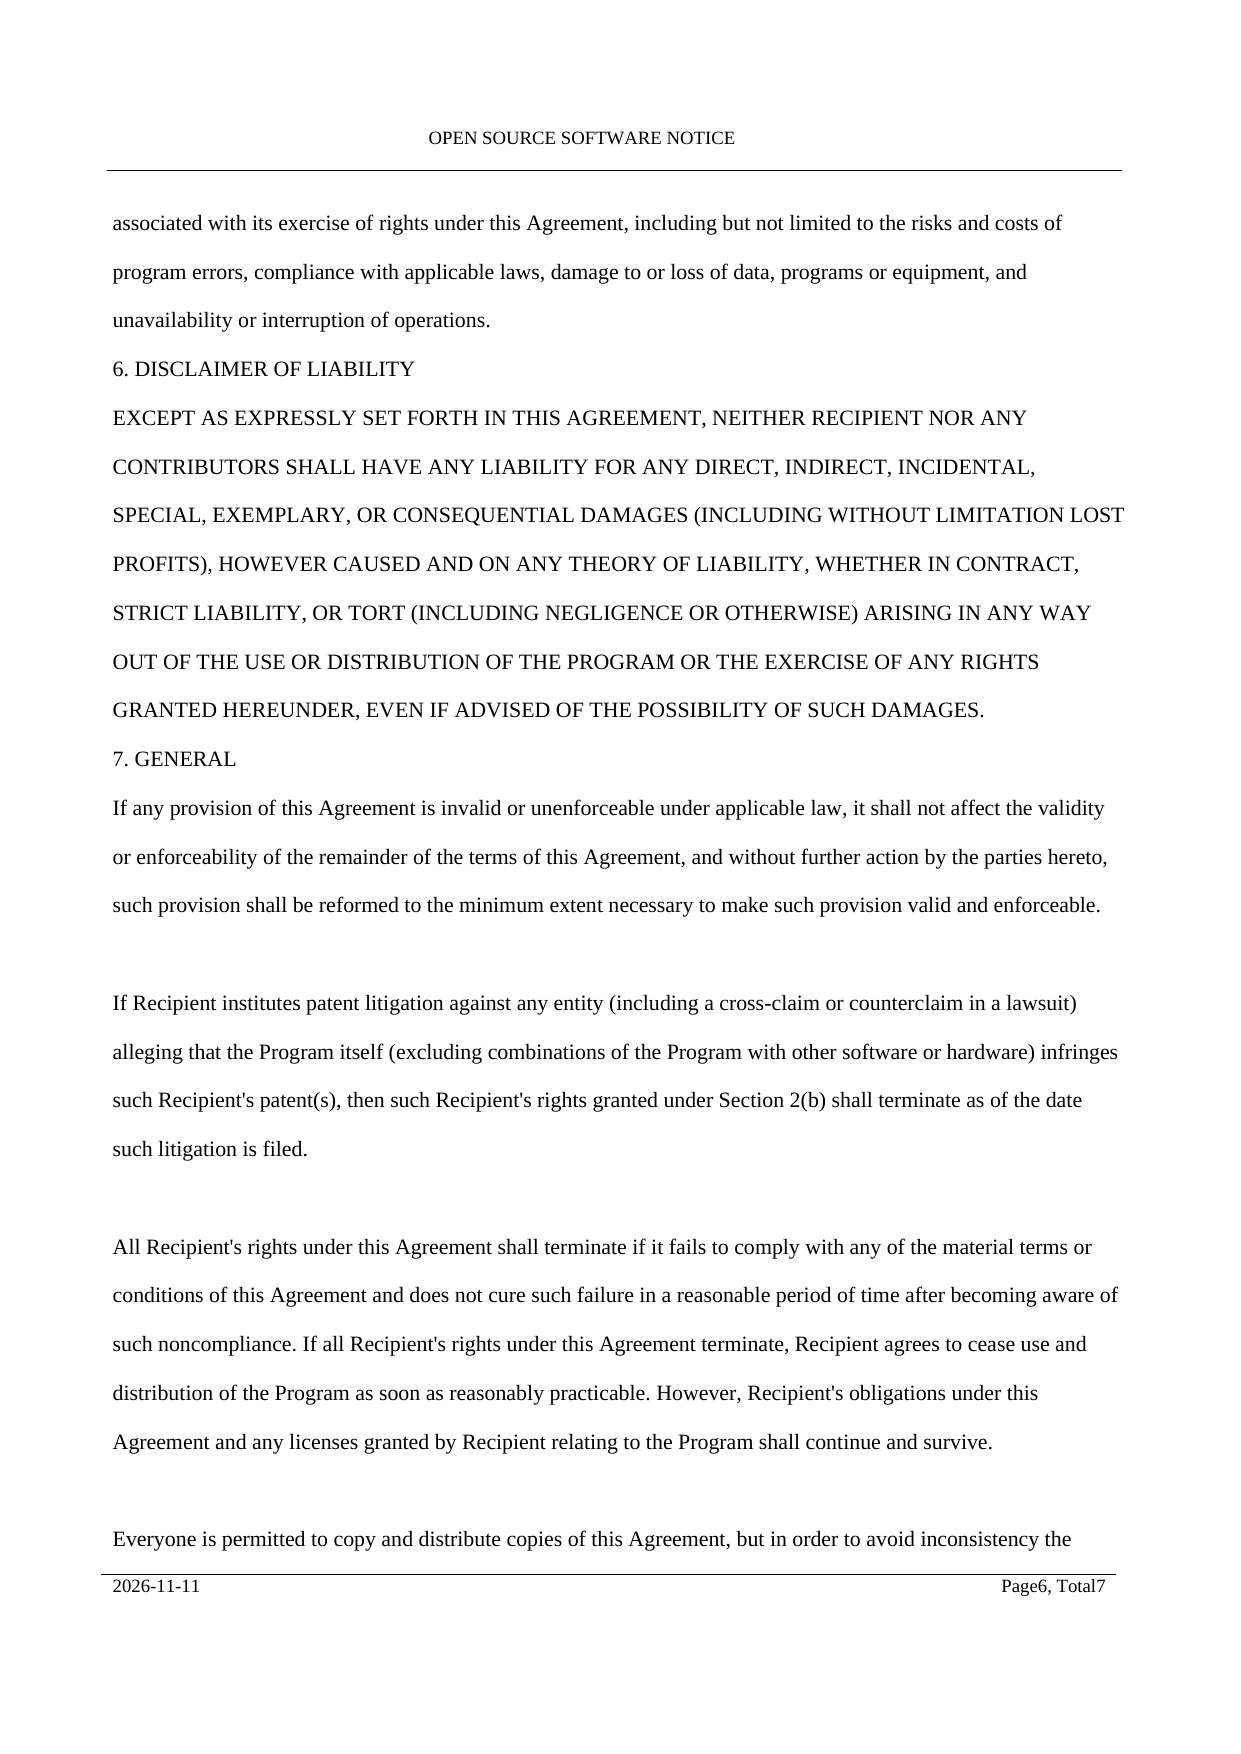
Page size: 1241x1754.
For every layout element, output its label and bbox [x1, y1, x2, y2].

text [112, 206, 1128, 1555]
